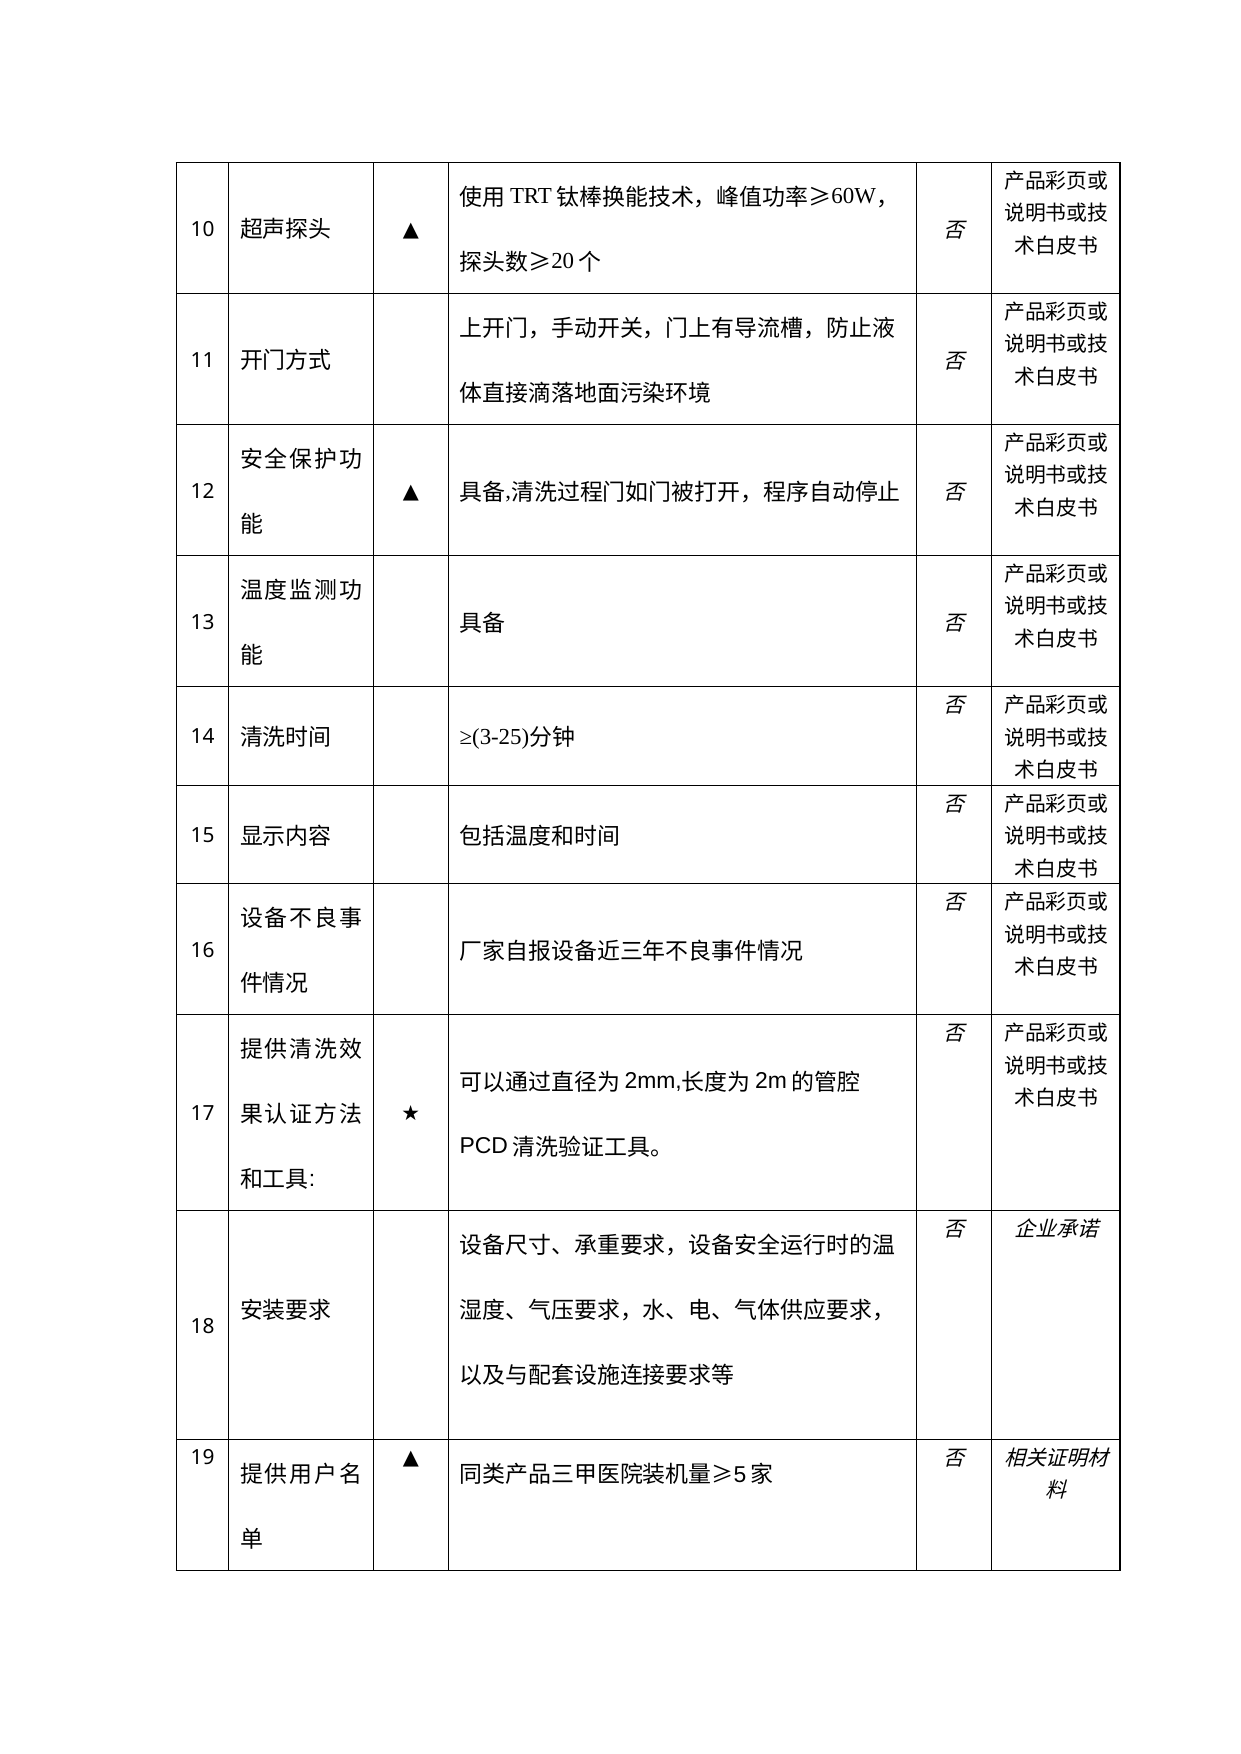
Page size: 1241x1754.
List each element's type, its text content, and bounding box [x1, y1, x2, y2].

table_cell 提供用户名单 [229, 1440, 373, 1570]
table_cell 清洗时间 [229, 687, 373, 785]
table_cell 设备尺寸、承重要求，设备安全运行时的温湿度、气压要求，水、电、气体供应要求，以及与配套设施连接要求等 [449, 1211, 916, 1439]
table_cell 安全保护功能 [229, 425, 373, 555]
table_cell 12 [177, 425, 228, 555]
table_cell 厂家自报设备近三年不良事件情况 [449, 884, 916, 1014]
table_cell 否 [917, 1211, 991, 1439]
table_cell 否 [917, 163, 991, 293]
table_cell ≥(3-25)分钟 [449, 687, 916, 785]
table_cell 11 [177, 294, 228, 424]
table_cell 产品彩页或说明书或技术白皮书 [992, 786, 1119, 883]
table_cell 否 [917, 556, 991, 686]
table_cell 否 [917, 786, 991, 883]
table_cell ▲ [374, 1440, 448, 1570]
table_cell 17 [177, 1015, 228, 1210]
table_cell 安装要求 [229, 1211, 373, 1439]
table_cell 提供清洗效果认证方法和工具: [229, 1015, 373, 1210]
table_cell 同类产品三甲医院装机量≥5家 [449, 1440, 916, 1570]
table_cell 19 [177, 1440, 228, 1570]
table_cell 设备不良事件情况 [229, 884, 373, 1014]
table_cell 相关证明材料 [992, 1440, 1119, 1570]
table_cell 产品彩页或说明书或技术白皮书 [992, 425, 1119, 555]
table_cell ▲ [374, 163, 448, 293]
table_cell 13 [177, 556, 228, 686]
table_cell [374, 556, 448, 686]
table_cell 15 [177, 786, 228, 883]
table_cell 18 [177, 1211, 228, 1439]
table_cell 10 [177, 163, 228, 293]
table_cell 否 [917, 884, 991, 1014]
table_cell 否 [917, 425, 991, 555]
table_cell 产品彩页或说明书或技术白皮书 [992, 687, 1119, 785]
table_cell 具备 [449, 556, 916, 686]
table_cell [374, 687, 448, 785]
table_cell [374, 884, 448, 1014]
table_cell 产品彩页或说明书或技术白皮书 [992, 1015, 1119, 1210]
table_cell 16 [177, 884, 228, 1014]
table_cell 温度监测功能 [229, 556, 373, 686]
table_cell 显示内容 [229, 786, 373, 883]
table_cell 包括温度和时间 [449, 786, 916, 883]
table_cell 产品彩页或说明书或技术白皮书 [992, 556, 1119, 686]
table_cell ★ [374, 1015, 448, 1210]
table_cell 可以通过直径为2mm,长度为2m的管腔PCD清洗验证工具。 [449, 1015, 916, 1210]
table_cell 上开门，手动开关，门上有导流槽，防止液体直接滴落地面污染环境 [449, 294, 916, 424]
table_cell 否 [917, 1440, 991, 1570]
table_cell 14 [177, 687, 228, 785]
table_cell 超声探头 [229, 163, 373, 293]
table_cell 开门方式 [229, 294, 373, 424]
table_cell 否 [917, 294, 991, 424]
table_cell [374, 294, 448, 424]
table_cell 产品彩页或说明书或技术白皮书 [992, 294, 1119, 424]
table_cell 使用TRT钛棒换能技术，峰值功率≥60W，探头数≥20个 [449, 163, 916, 293]
table_cell 否 [917, 1015, 991, 1210]
table_cell 产品彩页或说明书或技术白皮书 [992, 884, 1119, 1014]
table_cell [374, 1211, 448, 1439]
table_cell 产品彩页或说明书或技术白皮书 [992, 163, 1119, 293]
table_cell 具备,清洗过程门如门被打开，程序自动停止 [449, 425, 916, 555]
table_cell [374, 786, 448, 883]
table_cell ▲ [374, 425, 448, 555]
table_cell 企业承诺 [992, 1211, 1119, 1439]
table_cell 否 [917, 687, 991, 785]
